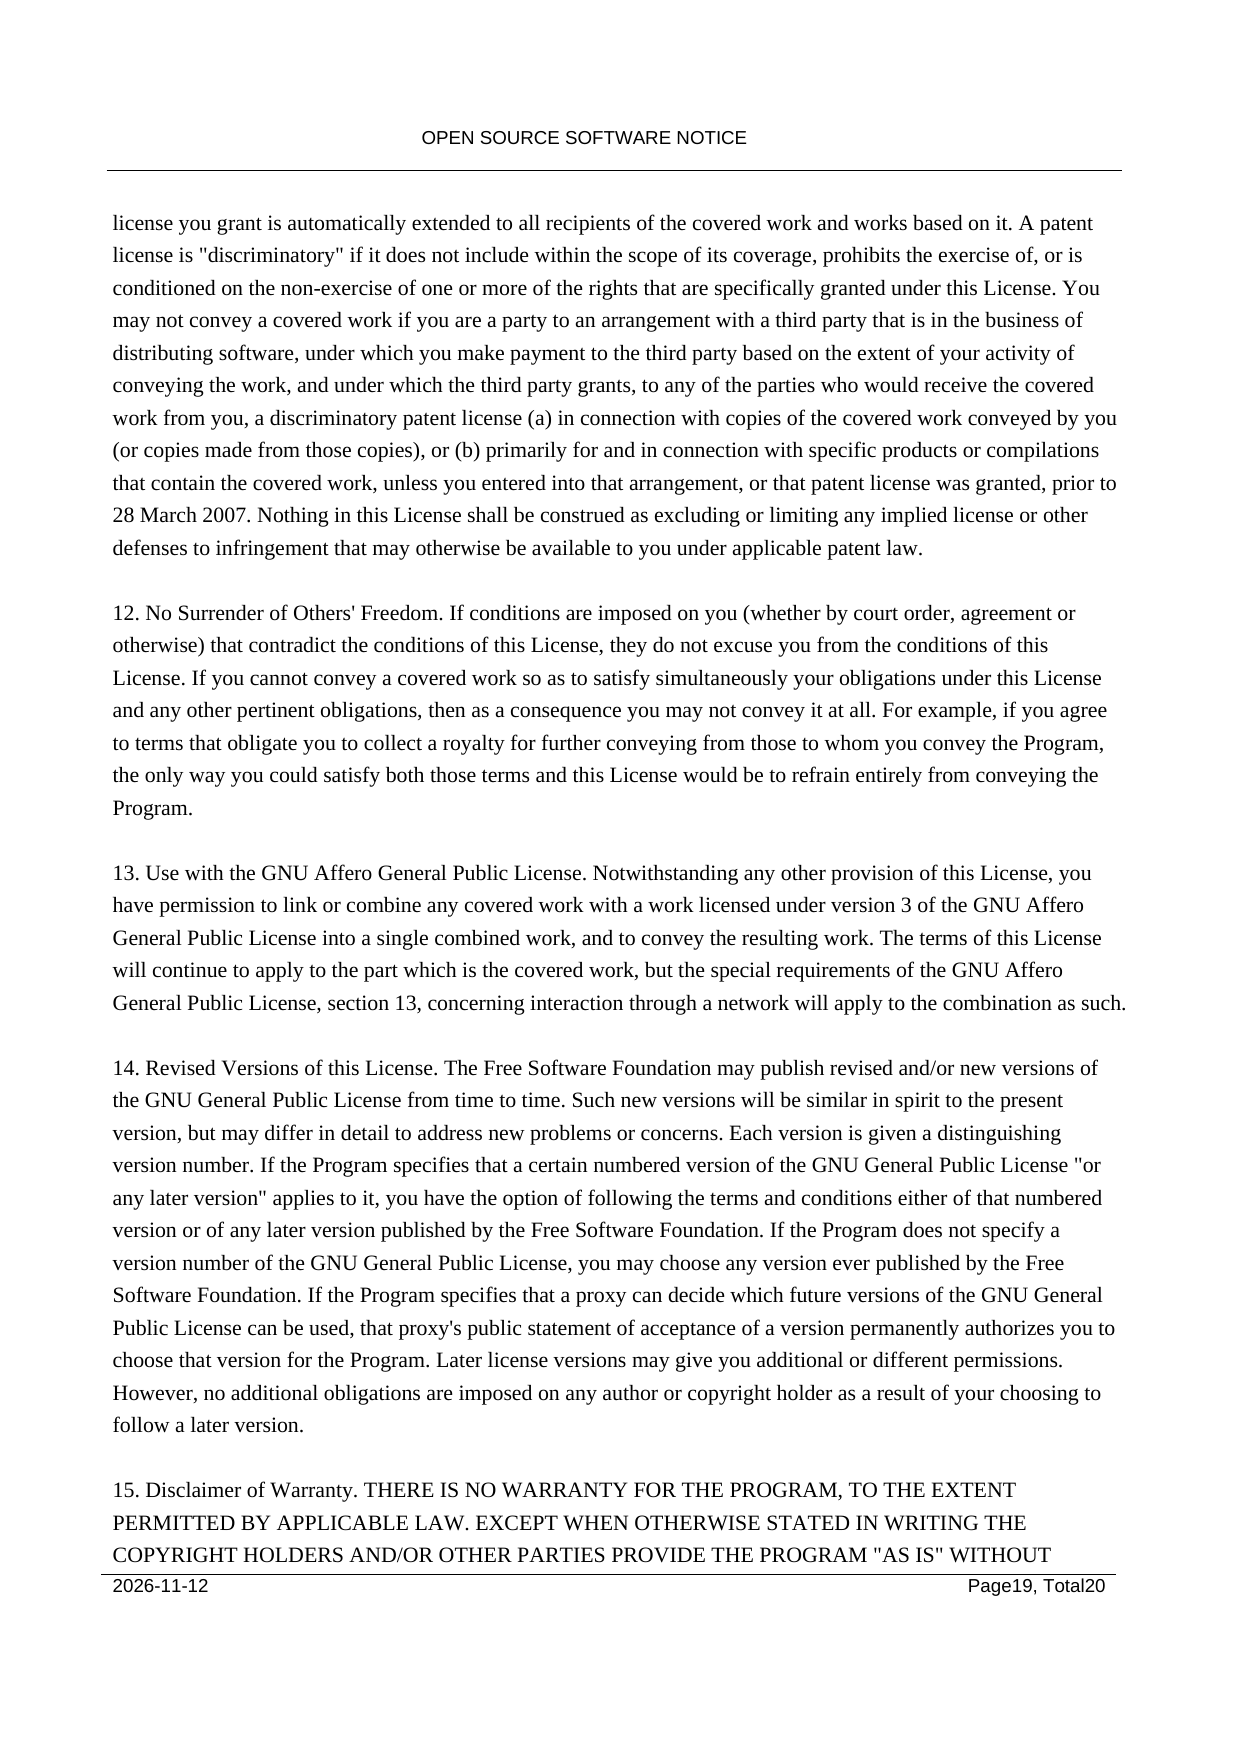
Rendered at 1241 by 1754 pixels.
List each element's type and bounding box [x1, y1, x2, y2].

text [112, 206, 1128, 1571]
